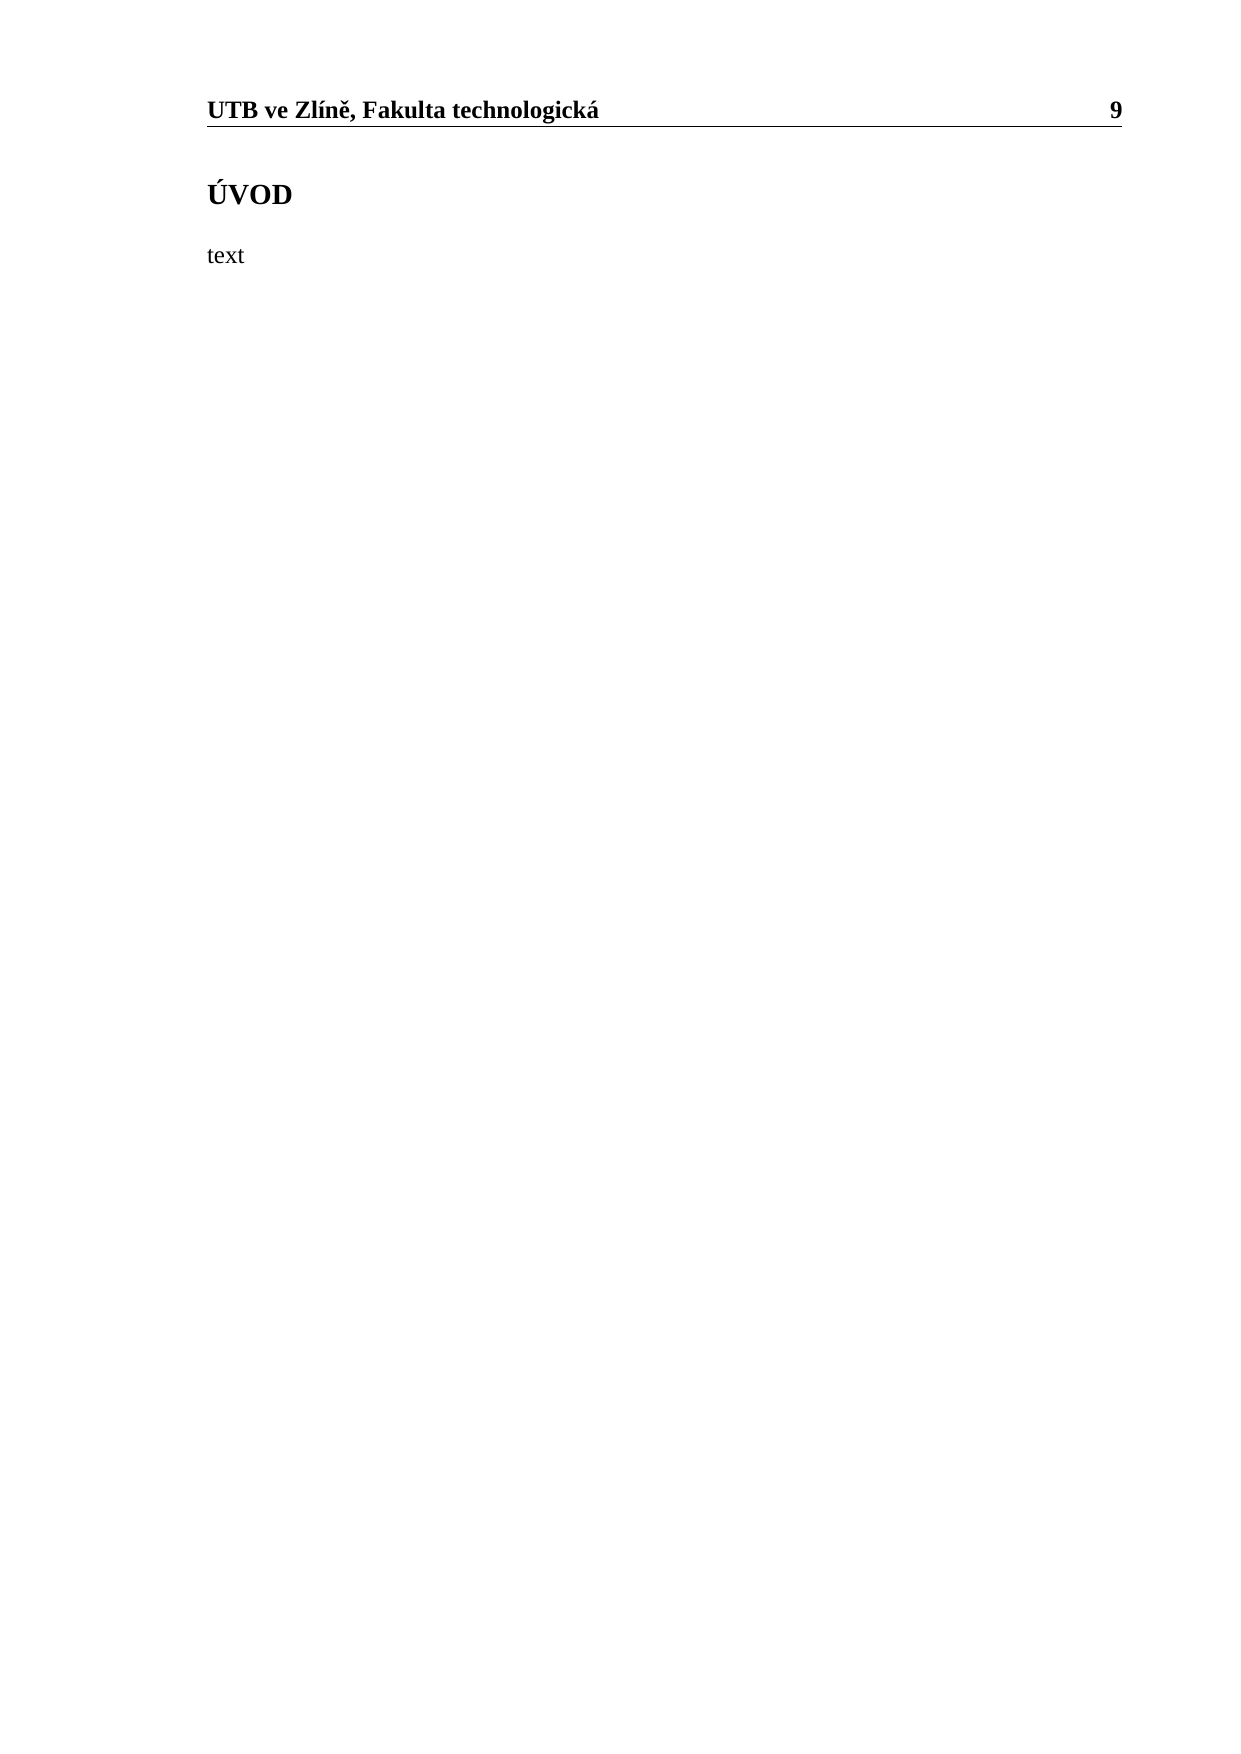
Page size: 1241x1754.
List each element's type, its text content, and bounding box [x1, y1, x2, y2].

text text [207, 240, 1122, 269]
text Úvod [207, 177, 1122, 211]
